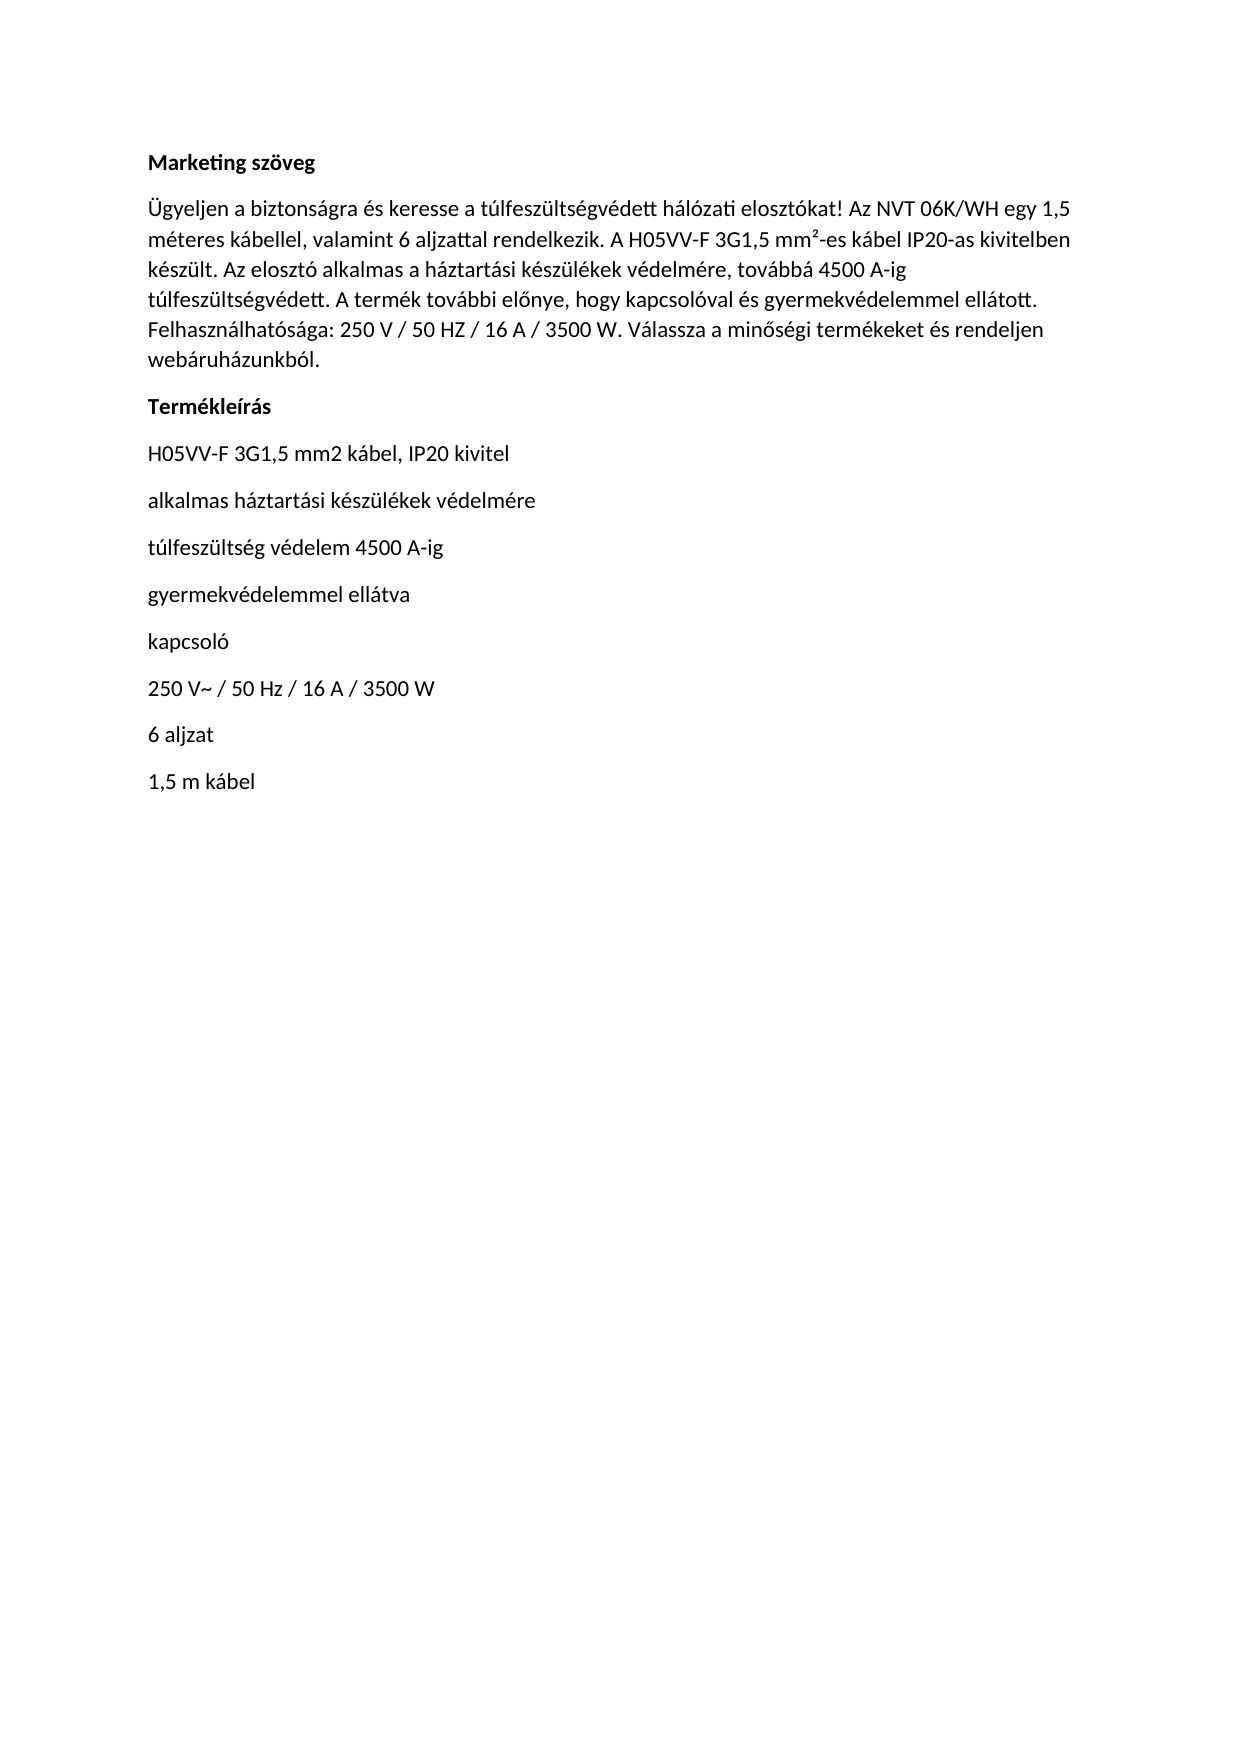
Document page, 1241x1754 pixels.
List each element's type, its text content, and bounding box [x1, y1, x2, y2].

text Ügyeljen a biztonságra és keresse a túlfeszültségvédett hálózati elosztókat! Az NVT 06K/WH egy 1,5 méteres kábellel, valamint 6 aljzattal rendelkezik. A H05VV-F 3G1,5 mm²-es kábel IP20-as kivitelben készült. Az elosztó alkalmas a háztartási készülékek védelmére, továbbá 4500 A-ig túlfeszültségvédett. A termék további előnye, hogy kapcsolóval és gyermekvédelemmel ellátott. Felhasználhatósága: 250 V / 50 HZ / 16 A / 3500 W. Válassza a minőségi termékeket és rendeljen webáruházunkból. [148, 194, 1093, 373]
text kapcsoló [148, 627, 1093, 655]
text Termékleírás [148, 392, 1093, 420]
text Marketing szöveg [148, 148, 1093, 176]
text alkalmas háztartási készülékek védelmére [148, 486, 1093, 514]
text H05VV-F 3G1,5 mm2 kábel, IP20 kivitel [148, 439, 1093, 467]
text gyermekvédelemmel ellátva [148, 580, 1093, 608]
text 250 V~ / 50 Hz / 16 A / 3500 W [148, 674, 1093, 702]
text túlfeszültség védelem 4500 A-ig [148, 533, 1093, 561]
text 1,5 m kábel [148, 767, 1093, 795]
text 6 aljzat [148, 721, 1093, 748]
